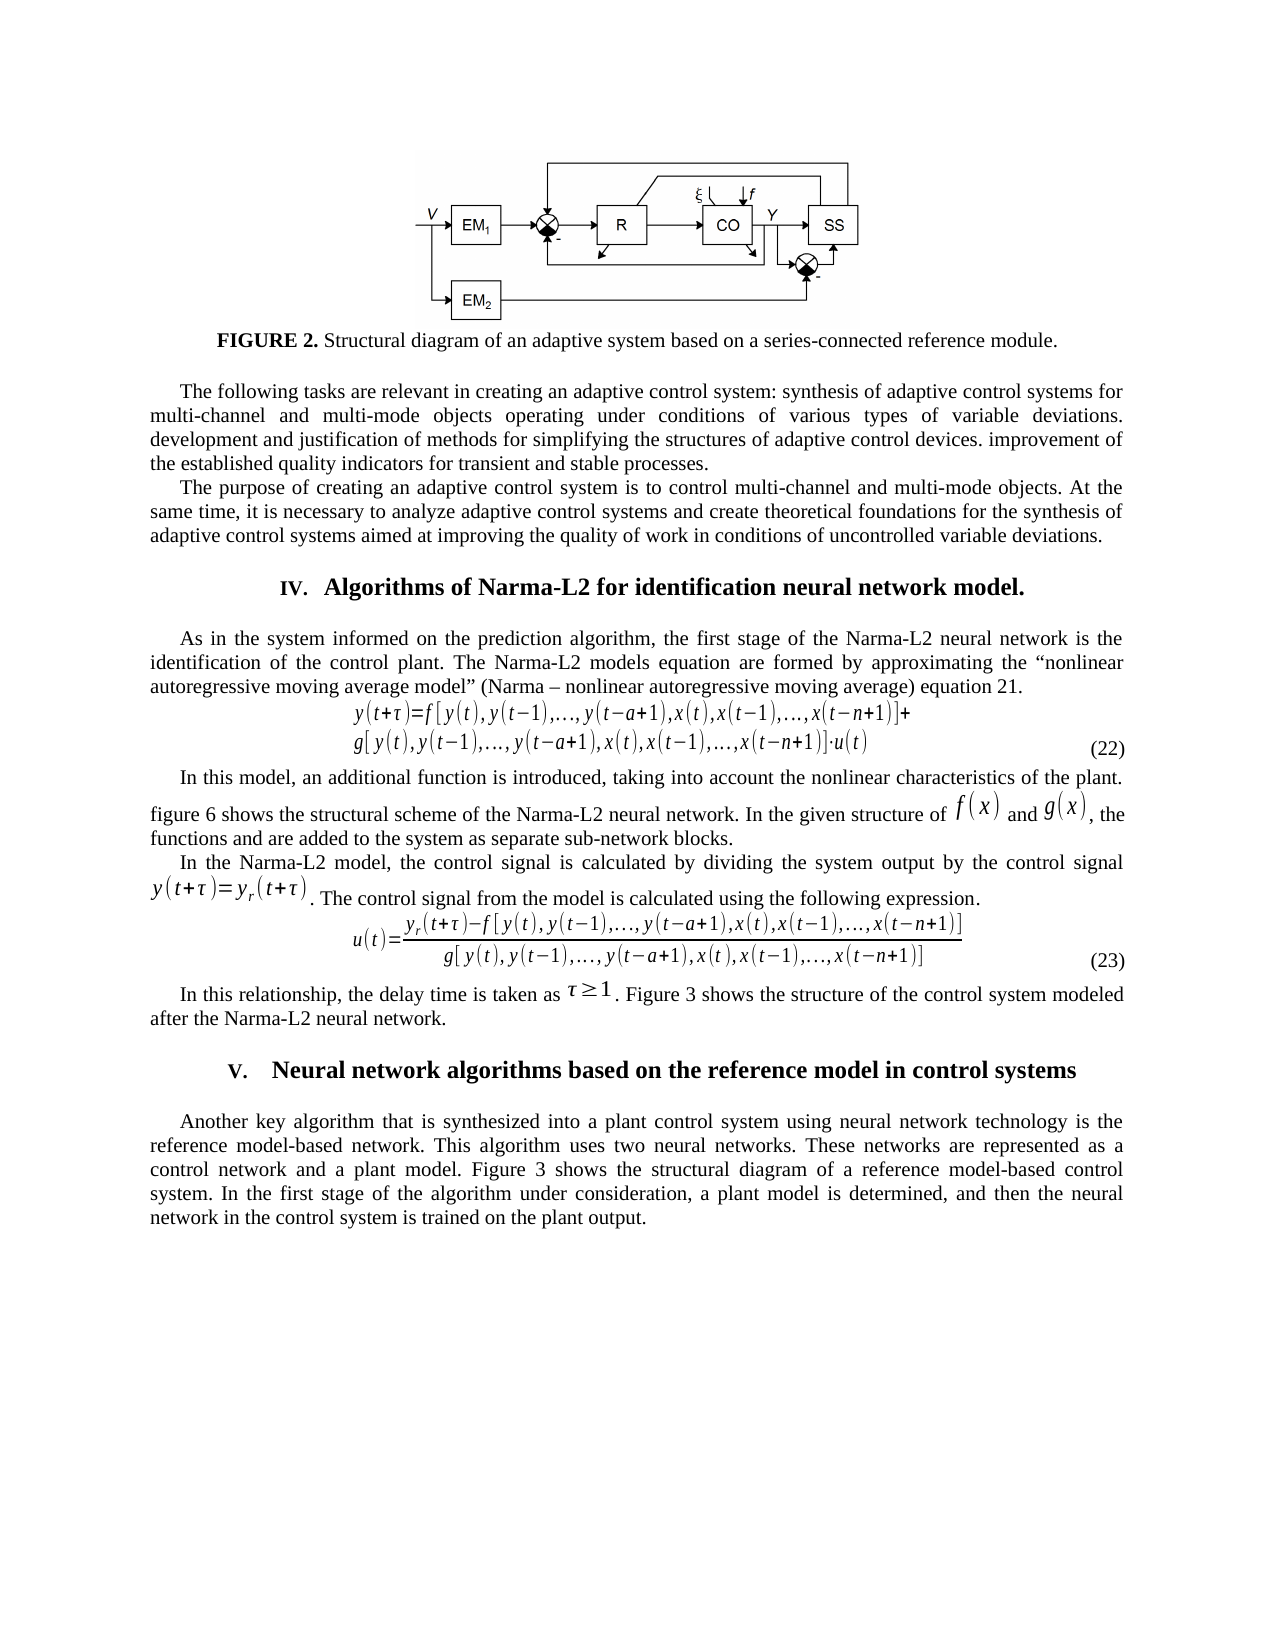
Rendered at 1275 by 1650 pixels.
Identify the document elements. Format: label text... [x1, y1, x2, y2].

text The purpose of creating an adaptive control system is to control multi-channel and multi-mode objects. At the same time, it is necessary to analyze adaptive control systems and create theoretical foundations for the synthesis of adaptive control systems aimed at improving the quality of work in conditions of uncontrolled variable deviations. [150, 475, 1125, 547]
text In this model, an additional function is introduced, taking into account the nonlinear characteristics of the plant. figure 6 shows the structural scheme of the Narma-L2 neural network. In the given structure of and , the functions and are added to the system as separate sub-network blocks. [150, 764, 1125, 850]
text (22) [150, 698, 1125, 760]
text FIGURE 2. Structural diagram of an adaptive system based on a series-connected reference module. [150, 328, 1125, 352]
text As in the system informed on the prediction algorithm, the first stage of the Narma-L2 neural network is the identification of the control plant. The Narma-L2 models equation are formed by approximating the “nonlinear autoregressive moving average model” (Narma – nonlinear autoregressive moving average) equation 21. [150, 626, 1125, 698]
list Neural network algorithms based on the reference model in control systems [150, 1055, 1125, 1084]
picture [414, 150, 861, 329]
text Another key algorithm that is synthesized into a plant control system using neural network technology is the reference model-based network. This algorithm uses two neural networks. These networks are represented as a control network and a plant model. Figure 3 shows the structural diagram of a reference model-based control system. In the first stage of the algorithm under consideration, a plant model is determined, and then the neural network in the control system is trained on the plant output. [150, 1109, 1125, 1229]
text The following tasks are relevant in creating an adaptive control system: synthesis of adaptive control systems for multi-channel and multi-mode objects operating under conditions of various types of variable deviations. development and justification of methods for simplifying the structures of adaptive control devices. improvement of the established quality indicators for transient and stable processes. [150, 378, 1125, 475]
list Algorithms of Narma-L2 for identification neural network model. [150, 572, 1125, 601]
text In this relationship, the delay time is taken as . Figure 3 shows the structure of the control system modeled after the Narma-L2 neural network. [150, 977, 1125, 1030]
text (23) [150, 910, 1125, 972]
text In the Narma-L2 model, the control signal is calculated by dividing the system output by the control signal . The control signal from the model is calculated using the following expression. [150, 850, 1125, 910]
